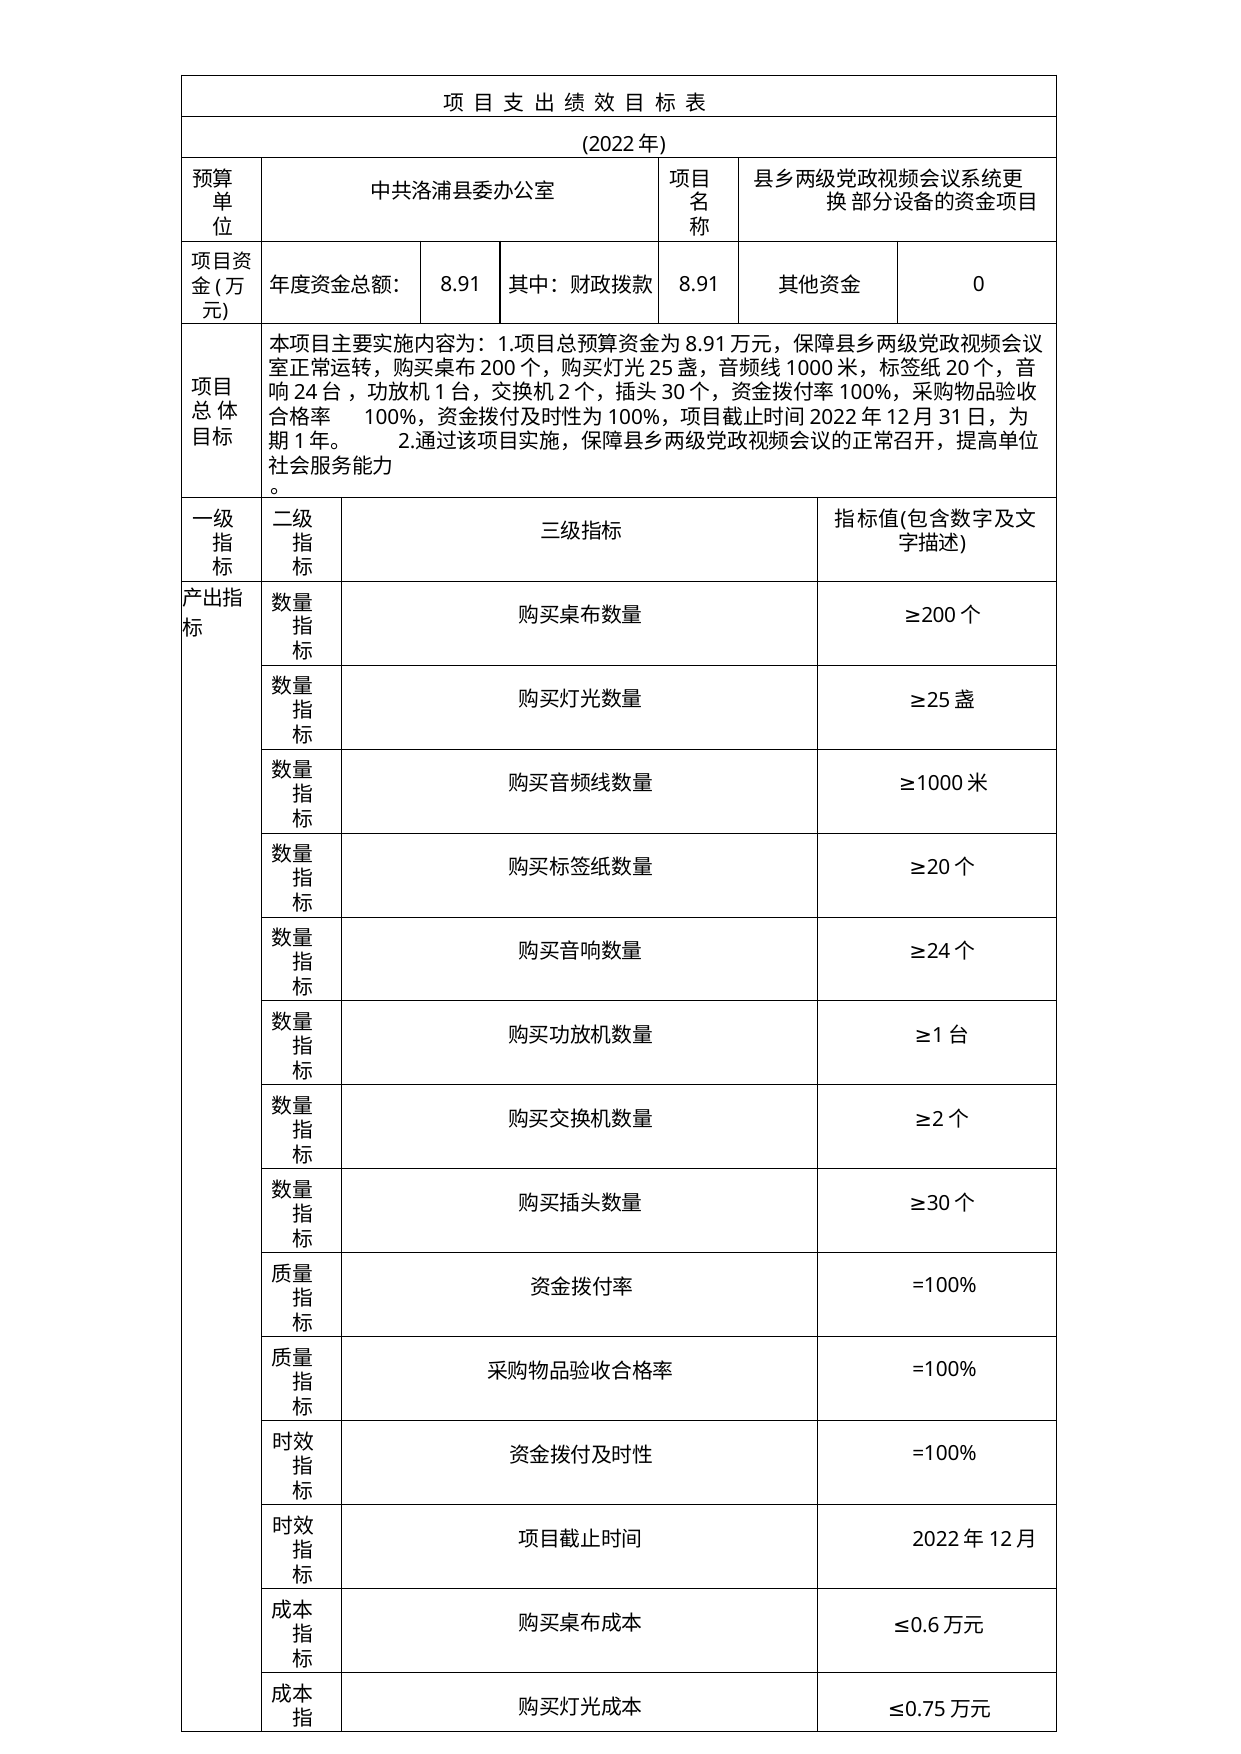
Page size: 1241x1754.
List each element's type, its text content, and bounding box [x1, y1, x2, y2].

table_cell 中共洛浦县委办公室 [262, 158, 658, 241]
table_cell 购买插头数量 [342, 1169, 817, 1252]
table_cell ≥1台 [818, 1001, 1056, 1084]
table_cell 时效指 标 [262, 1421, 341, 1504]
table_cell 2022年12月 [818, 1505, 1056, 1588]
table_cell 质量指 标 [262, 1253, 341, 1336]
table_cell 资金拨付率 [342, 1253, 817, 1336]
table_cell 成本指 标 [262, 1589, 341, 1672]
table_cell 时效指 标 [262, 1505, 341, 1588]
table_cell 数量指 标 [262, 1085, 341, 1168]
table_cell =100% [818, 1253, 1056, 1336]
table_cell 采购物品验收合格率 [342, 1337, 817, 1420]
table_cell ≤0.6万元 [818, 1589, 1056, 1672]
table_cell 三级指标 [342, 498, 817, 581]
table_cell 资金拨付及时性 [342, 1421, 817, 1504]
table_cell 其中：财政拨款 [501, 242, 658, 323]
table_cell 项目截止时间 [342, 1505, 817, 1588]
table_cell 成本指 标 [262, 1673, 341, 1731]
table_cell 其他资金 [739, 242, 897, 323]
table_cell 数量指 标 [262, 834, 341, 916]
table_cell ≥200个 [818, 582, 1056, 664]
table_cell 购买标签纸数量 [342, 834, 817, 916]
table_cell 购买桌布成本 [342, 1589, 817, 1672]
table_cell ≥30个 [818, 1169, 1056, 1252]
table_cell 数量指 标 [262, 1001, 341, 1084]
table_cell ≥24个 [818, 918, 1056, 1000]
table_cell (2022年) [182, 117, 1056, 157]
table_cell 购买功放机数量 [342, 1001, 817, 1084]
table_cell 质量指 标 [262, 1337, 341, 1420]
table_cell 数量指 标 [262, 918, 341, 1000]
table_cell 二级指 标 [262, 498, 341, 581]
table_cell ≥25盏 [818, 666, 1056, 748]
table_cell 数量指 标 [262, 582, 341, 664]
table_cell 购买音频线数量 [342, 750, 817, 832]
table_cell 县乡两级党政视频会议系统更换 部分设备的资金项目 [739, 158, 1056, 241]
table_cell 0 [898, 242, 1056, 323]
table_cell ≥1000米 [818, 750, 1056, 832]
table_cell 产出指标 [182, 582, 261, 1731]
table_cell 购买交换机数量 [342, 1085, 817, 1168]
table_cell 8.91 [421, 242, 499, 323]
table_cell 一级指 标 [182, 498, 261, 581]
table_cell ≥2个 [818, 1085, 1056, 1168]
table_cell =100% [818, 1337, 1056, 1420]
table_cell 项目资 金(万 元) [182, 242, 261, 323]
table_cell 购买音响数量 [342, 918, 817, 1000]
table_cell ≥20个 [818, 834, 1056, 916]
table_header 项 目 支 出 绩 效 目 标 表 [182, 76, 1056, 116]
table_cell 购买灯光成本 [342, 1673, 817, 1731]
table_cell 数量指 标 [262, 1169, 341, 1252]
table_cell 指标值(包含数字及文 字描述) [818, 498, 1056, 581]
table_cell 购买桌布数量 [342, 582, 817, 664]
table_cell 购买灯光数量 [342, 666, 817, 748]
table_cell 数量指 标 [262, 750, 341, 832]
table_cell =100% [818, 1421, 1056, 1504]
table_cell 年度资金总额： [262, 242, 420, 323]
table_cell 8.91 [659, 242, 738, 323]
table_cell 预算单 位 [182, 158, 261, 241]
table_cell 项目总 体目标 [182, 324, 261, 497]
table_cell 本项目主要实施内容为：1.项目总预算资金为8.91万元，保障县乡两级党政视频会议 室正常运转，购买桌布200个，购买灯光25盏，音频线1000米，标签纸20个，音响24台 ，功放机1台，交换机2个，插头30个，资金拨付率100%，采购物品验收合格率 100%，资金拨付及时性为100%，项目截止时间2022年12月31日，为期1年。 2.通过该项目实施，保障县乡两级党政视频会议的正常召开，提高单位社会服务能力 。 [262, 324, 1056, 497]
table_cell ≤0.75万元 [818, 1673, 1056, 1731]
table_cell 项目名 称 [659, 158, 738, 241]
table_cell 数量指 标 [262, 666, 341, 748]
